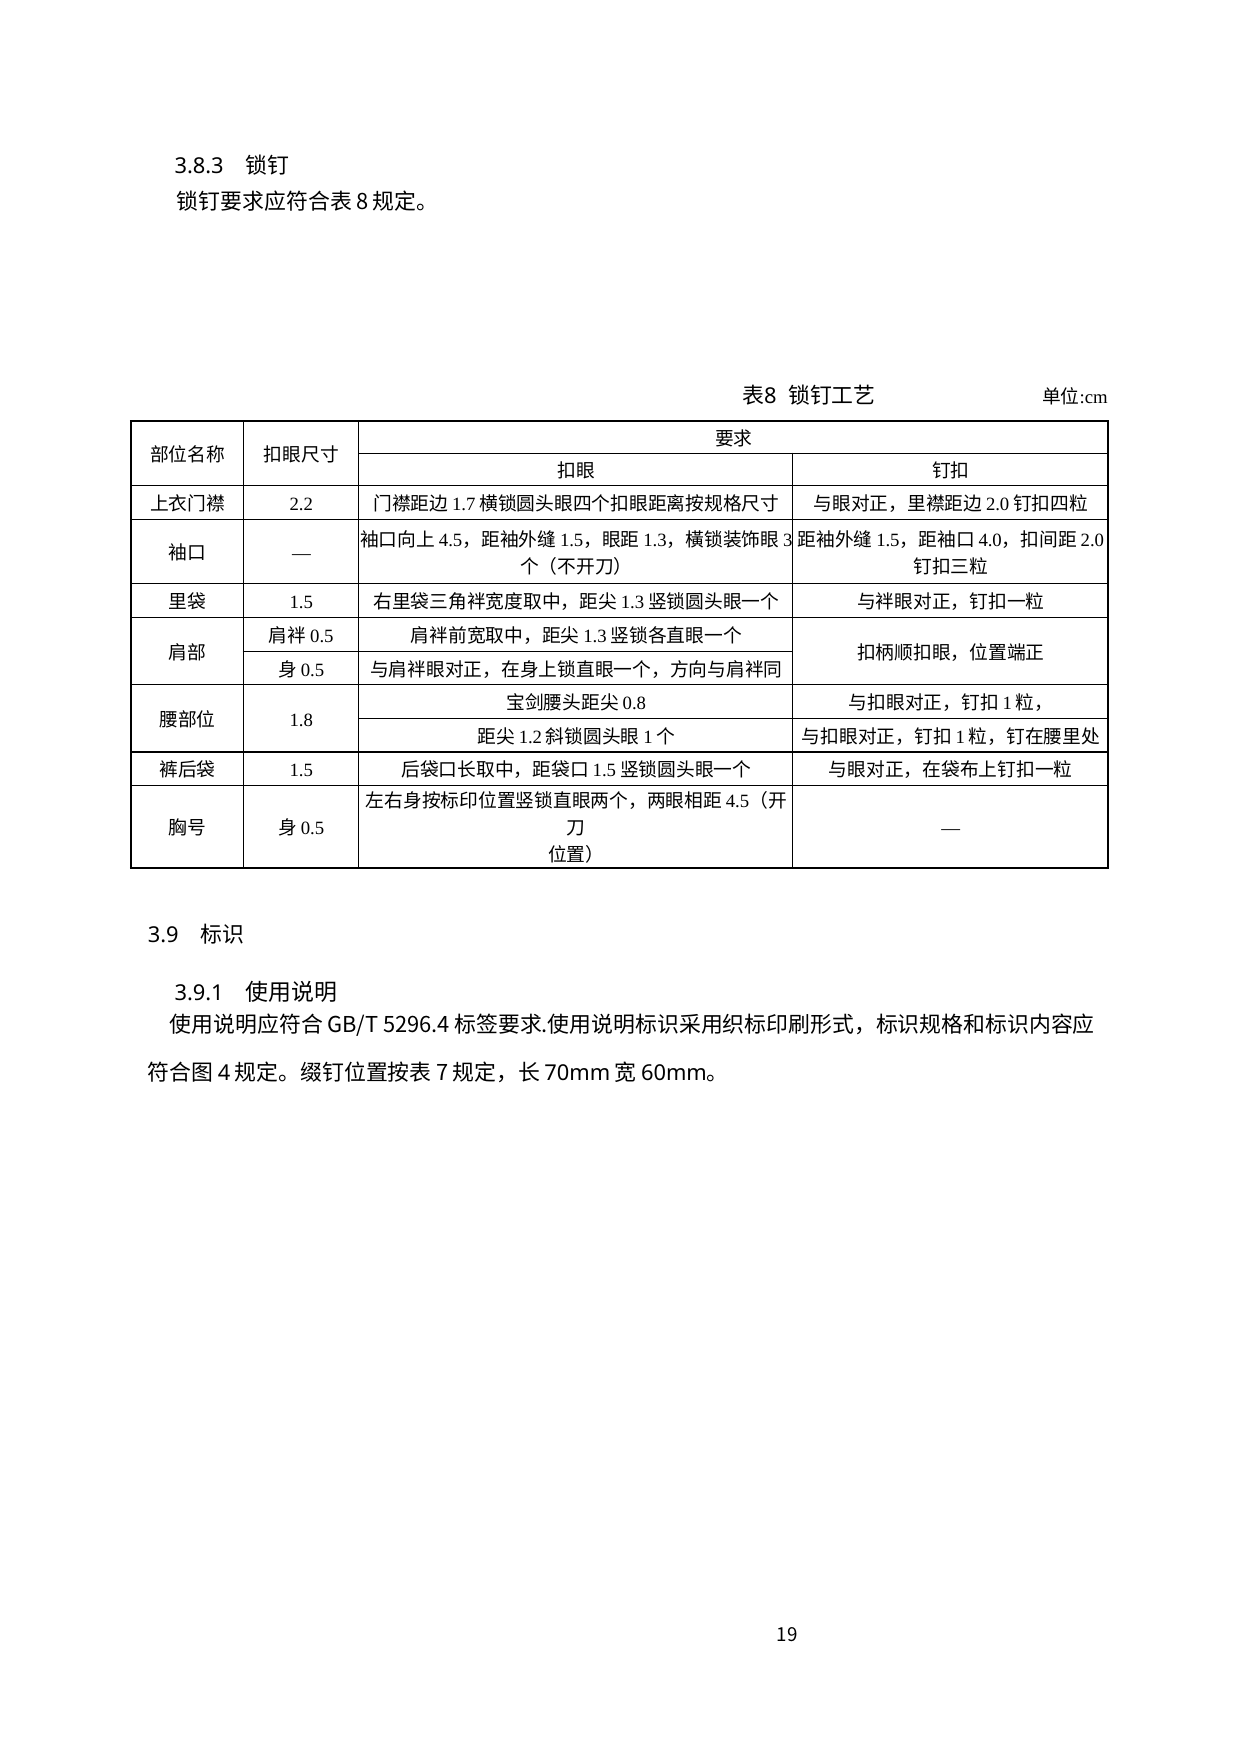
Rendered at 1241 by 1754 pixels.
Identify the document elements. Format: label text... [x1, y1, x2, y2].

table_cell 扣柄顺扣眼，位置端正 [793, 618, 1107, 684]
text 使用说明应符合GB/T 5296.4标签要求.使用说明标识采用织标印刷形式，标识规格和标识内容应符合图4规定。缀钉位置按表7规定，长70mm宽60mm。 [148, 1007, 1107, 1087]
table_cell 上衣门襟 [132, 486, 243, 518]
subtitle 标识 [148, 917, 1107, 949]
table_cell 1.8 [244, 685, 358, 751]
table_cell 与眼对正，在袋布上钉扣一粒 [793, 753, 1107, 785]
table_cell 身0.5 [244, 652, 358, 684]
table_cell 扣眼 [359, 454, 792, 485]
table_cell 腰部位 [132, 685, 243, 751]
table_cell 宝剑腰头距尖0.8 [359, 685, 792, 718]
table_cell 门襟距边1.7横锁圆头眼四个扣眼距离按规格尺寸 [359, 486, 792, 518]
table_cell 1.5 [244, 584, 358, 617]
table_header 要求 [359, 422, 1107, 452]
table_cell — [793, 786, 1107, 867]
table_cell 与扣眼对正，钉扣1粒，钉在腰里处 [793, 719, 1107, 751]
table_cell 右里袋三角袢宽度取中，距尖1.3竖锁圆头眼一个 [359, 584, 792, 617]
table_cell 袖口 [132, 520, 243, 583]
table_cell 袖口向上4.5，距袖外缝1.5，眼距1.3，橫锁装饰眼3个（不开刀） [359, 520, 792, 583]
table_cell — [244, 520, 358, 583]
table_cell 后袋口长取中，距袋口1.5竖锁圆头眼一个 [359, 753, 792, 785]
table_cell 1.5 [244, 753, 358, 785]
text 锁钉要求应符合表8规定。 [133, 184, 1107, 216]
list 使用说明 [174, 974, 1107, 1007]
table_cell 2.2 [244, 486, 358, 518]
table_cell 肩袢前宽取中，距尖1.3竖锁各直眼一个 [359, 618, 792, 651]
table_cell 肩袢0.5 [244, 618, 358, 651]
table_cell 钉扣 [793, 454, 1107, 485]
table_cell 左右身按标印位置竖锁直眼两个，两眼相距4.5（开刀 位置） [359, 786, 792, 867]
list 锁钉工艺 单位:cm [133, 378, 1107, 410]
list 锁钉 [174, 148, 1107, 179]
table_cell 与袢眼对正，钉扣一粒 [793, 584, 1107, 617]
table_cell 里袋 [132, 584, 243, 617]
table_cell 肩部 [132, 618, 243, 684]
table_cell 距尖1.2斜锁圆头眼1个 [359, 719, 792, 751]
table_header 部位名称 [132, 422, 243, 485]
table_cell 距袖外缝1.5，距袖口4.0，扣间距2.0 钉扣三粒 [793, 520, 1107, 583]
table_cell 身0.5 [244, 786, 358, 867]
table_cell 与眼对正，里襟距边2.0钉扣四粒 [793, 486, 1107, 518]
table_cell 与扣眼对正，钉扣1粒， [793, 685, 1107, 718]
table_header 扣眼尺寸 [244, 422, 358, 485]
table_cell 胸号 [132, 786, 243, 867]
table_cell 裤后袋 [132, 753, 243, 785]
table_cell 与肩袢眼对正，在身上锁直眼一个，方向与肩袢同 [359, 652, 792, 684]
